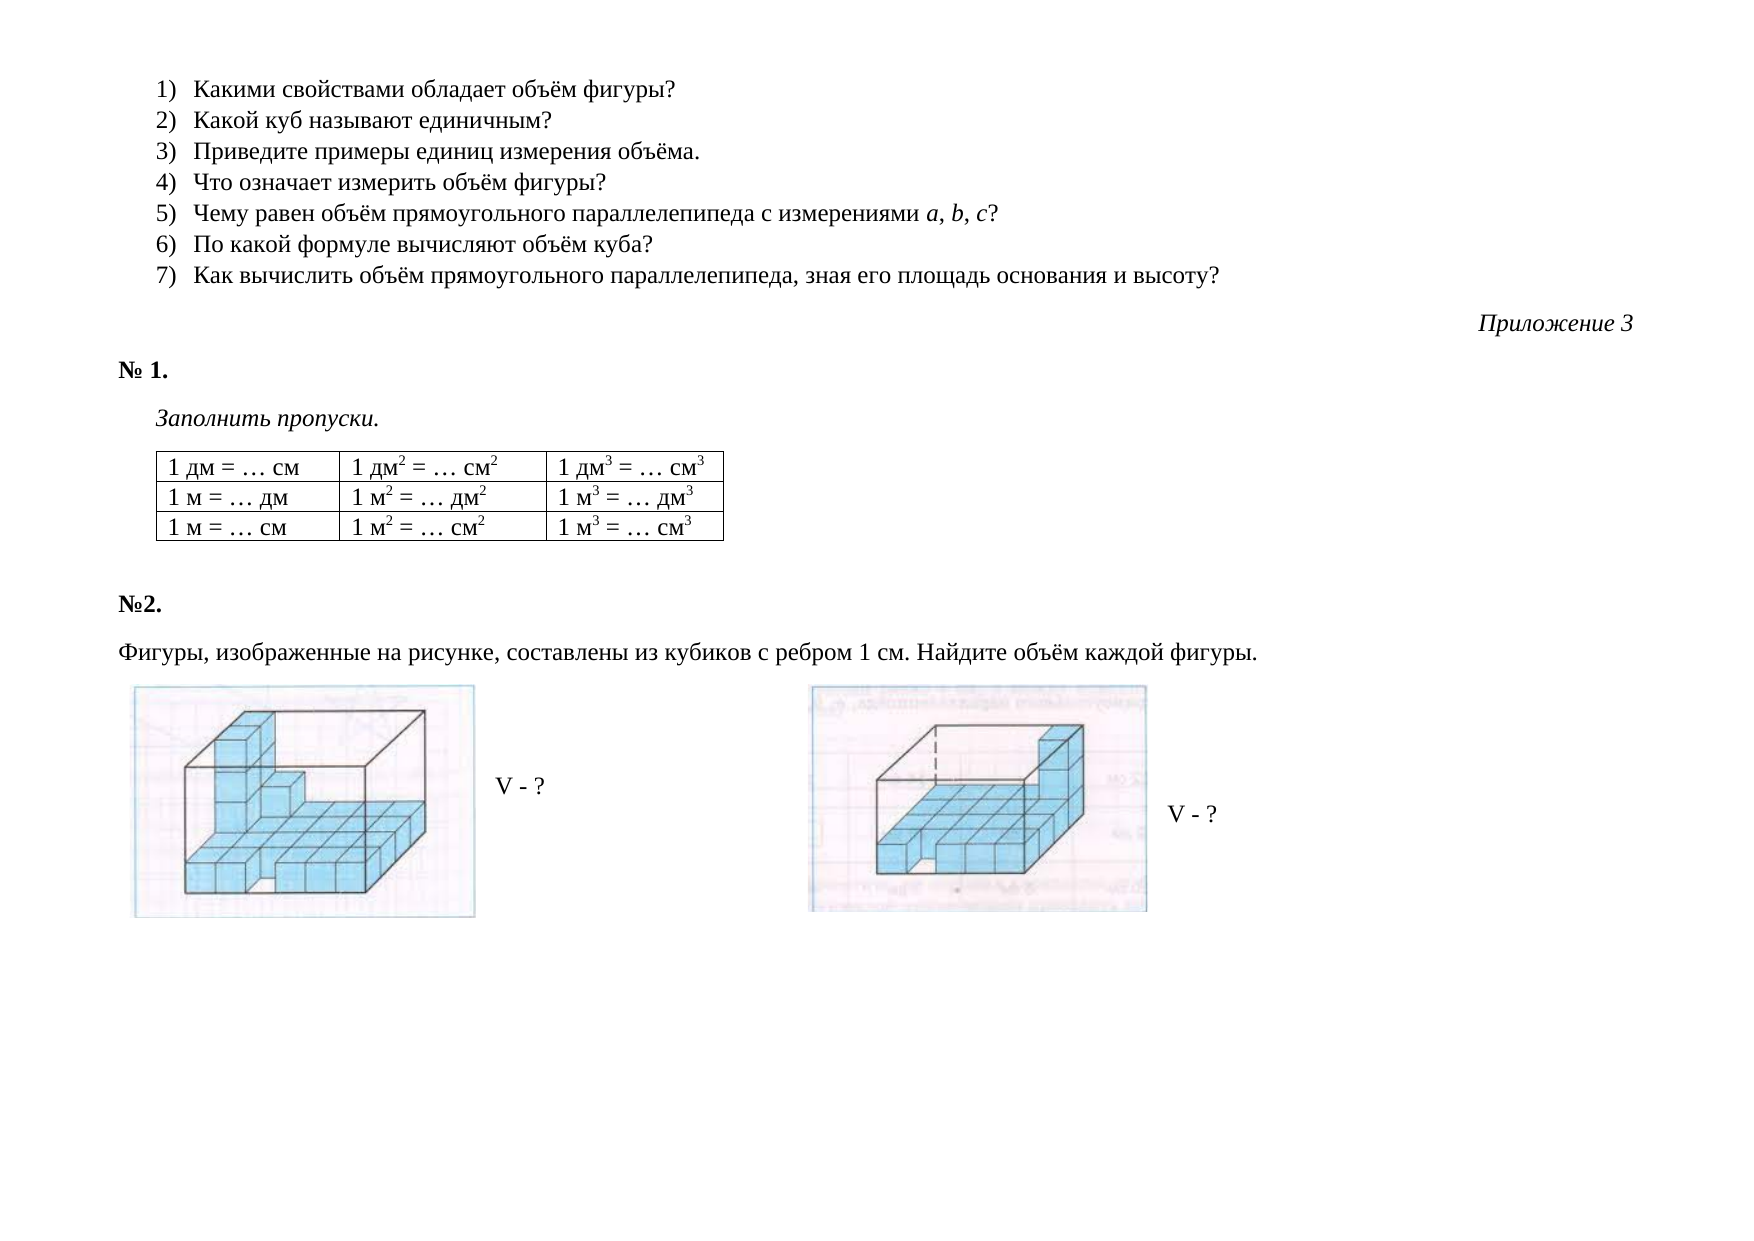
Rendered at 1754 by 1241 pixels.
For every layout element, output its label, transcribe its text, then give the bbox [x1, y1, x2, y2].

table_cell 1 м2 = … см2 [340, 512, 546, 540]
list Как вычислить объём прямоугольного параллелепипеда, зная его площадь основания и высоту? [156, 260, 1636, 289]
table_cell 1 м = … см [157, 512, 339, 540]
table_header 1 дм = … см [157, 452, 339, 481]
list Чему равен объём прямоугольного параллелепипеда с измерениями а, b, с? [156, 198, 1636, 227]
picture [807, 684, 1149, 912]
table_header V - ? [118, 685, 797, 923]
table_cell 1 м = … дм [157, 482, 339, 511]
list Какой куб называют единичным? [156, 105, 1636, 134]
list По какой формуле вычисляют объём куба? [156, 229, 1636, 258]
text Фигуры, изображенные на рисунке, составлены из кубиков с ребром 1 см. Найдите объём каждой фигуры. [118, 637, 1636, 666]
text № 1. [118, 356, 1636, 384]
table_header 1 дм2 = … см2 [340, 452, 546, 481]
table_header V - ? [797, 685, 1461, 923]
table_header 1 дм3 = … см3 [547, 452, 723, 481]
list Приведите примеры единиц измерения объёма. [156, 136, 1636, 165]
table_cell 1 м3 = … дм3 [547, 482, 723, 511]
text №2. [118, 589, 1636, 618]
text Заполнить пропуски. [156, 403, 1636, 432]
picture [129, 684, 476, 918]
table_cell 1 м3 = … см3 [547, 512, 723, 540]
text Приложение 3 [156, 308, 1636, 337]
table_cell 1 м2 = … дм2 [340, 482, 546, 511]
list Какими свойствами обладает объём фигуры? [156, 74, 1636, 103]
list Что означает измерить объём фигуры? [156, 167, 1636, 196]
